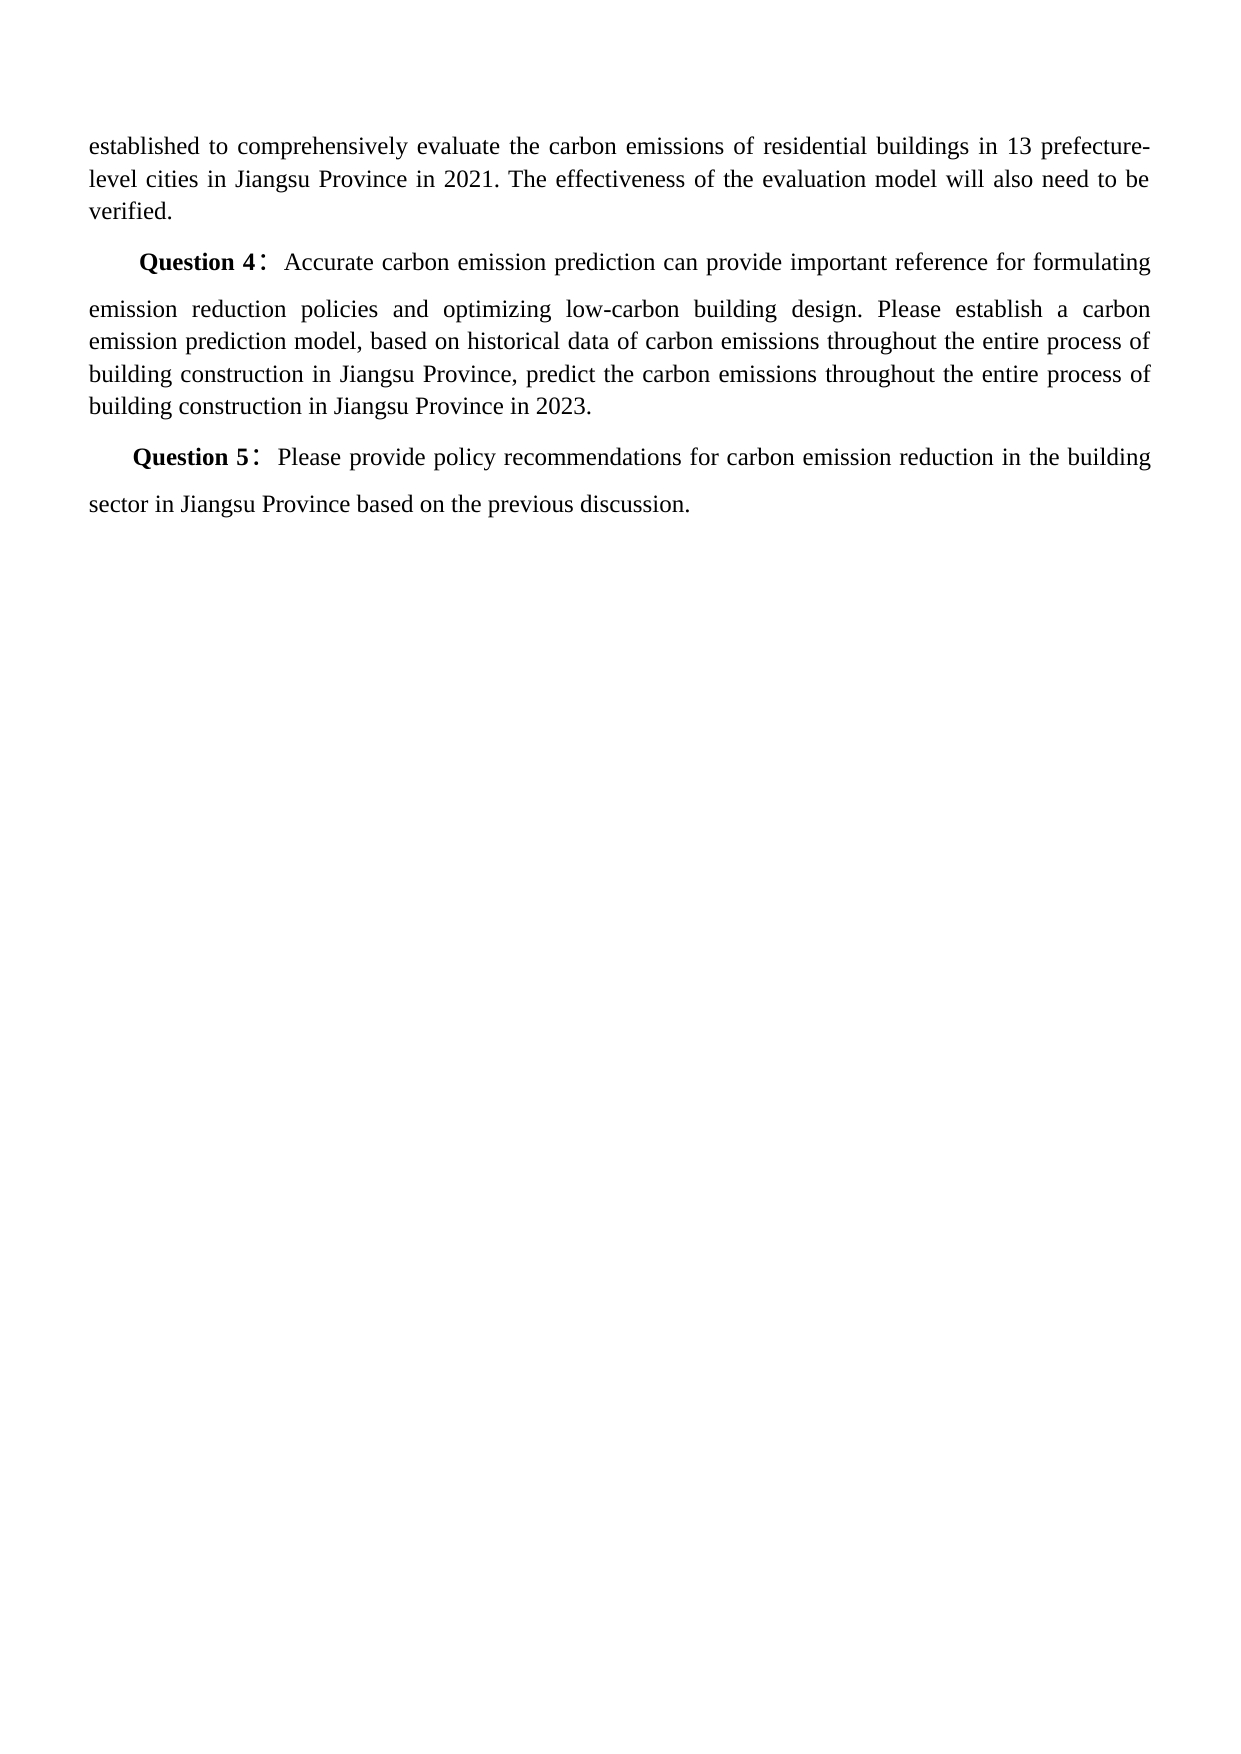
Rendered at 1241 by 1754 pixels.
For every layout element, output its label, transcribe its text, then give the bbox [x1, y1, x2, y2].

text Question 4：Accurate carbon emission prediction can provide important reference for formulating emission reduction policies and optimizing low-carbon building design. Please establish a carbon emission prediction model, based on historical data of carbon emissions throughout the entire process of building construction in Jiangsu Province, predict the carbon emissions throughout the entire process of building construction in Jiangsu Province in 2023. [89, 388, 1152, 422]
text Question 5：Please provide policy recommendations for carbon emission reduction in the building sector in Jiangsu Province based on the previous discussion. [89, 422, 1152, 519]
text Question 4：Accurate carbon emission prediction can provide important reference for formulating emission reduction policies and optimizing low-carbon building design. Please establish a carbon emission prediction model, based on historical data of carbon emissions throughout the entire process of building construction in Jiangsu Province, predict the carbon emissions throughout the entire process of building construction in Jiangsu Province in 2023. [89, 227, 1152, 294]
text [89, 129, 1152, 227]
